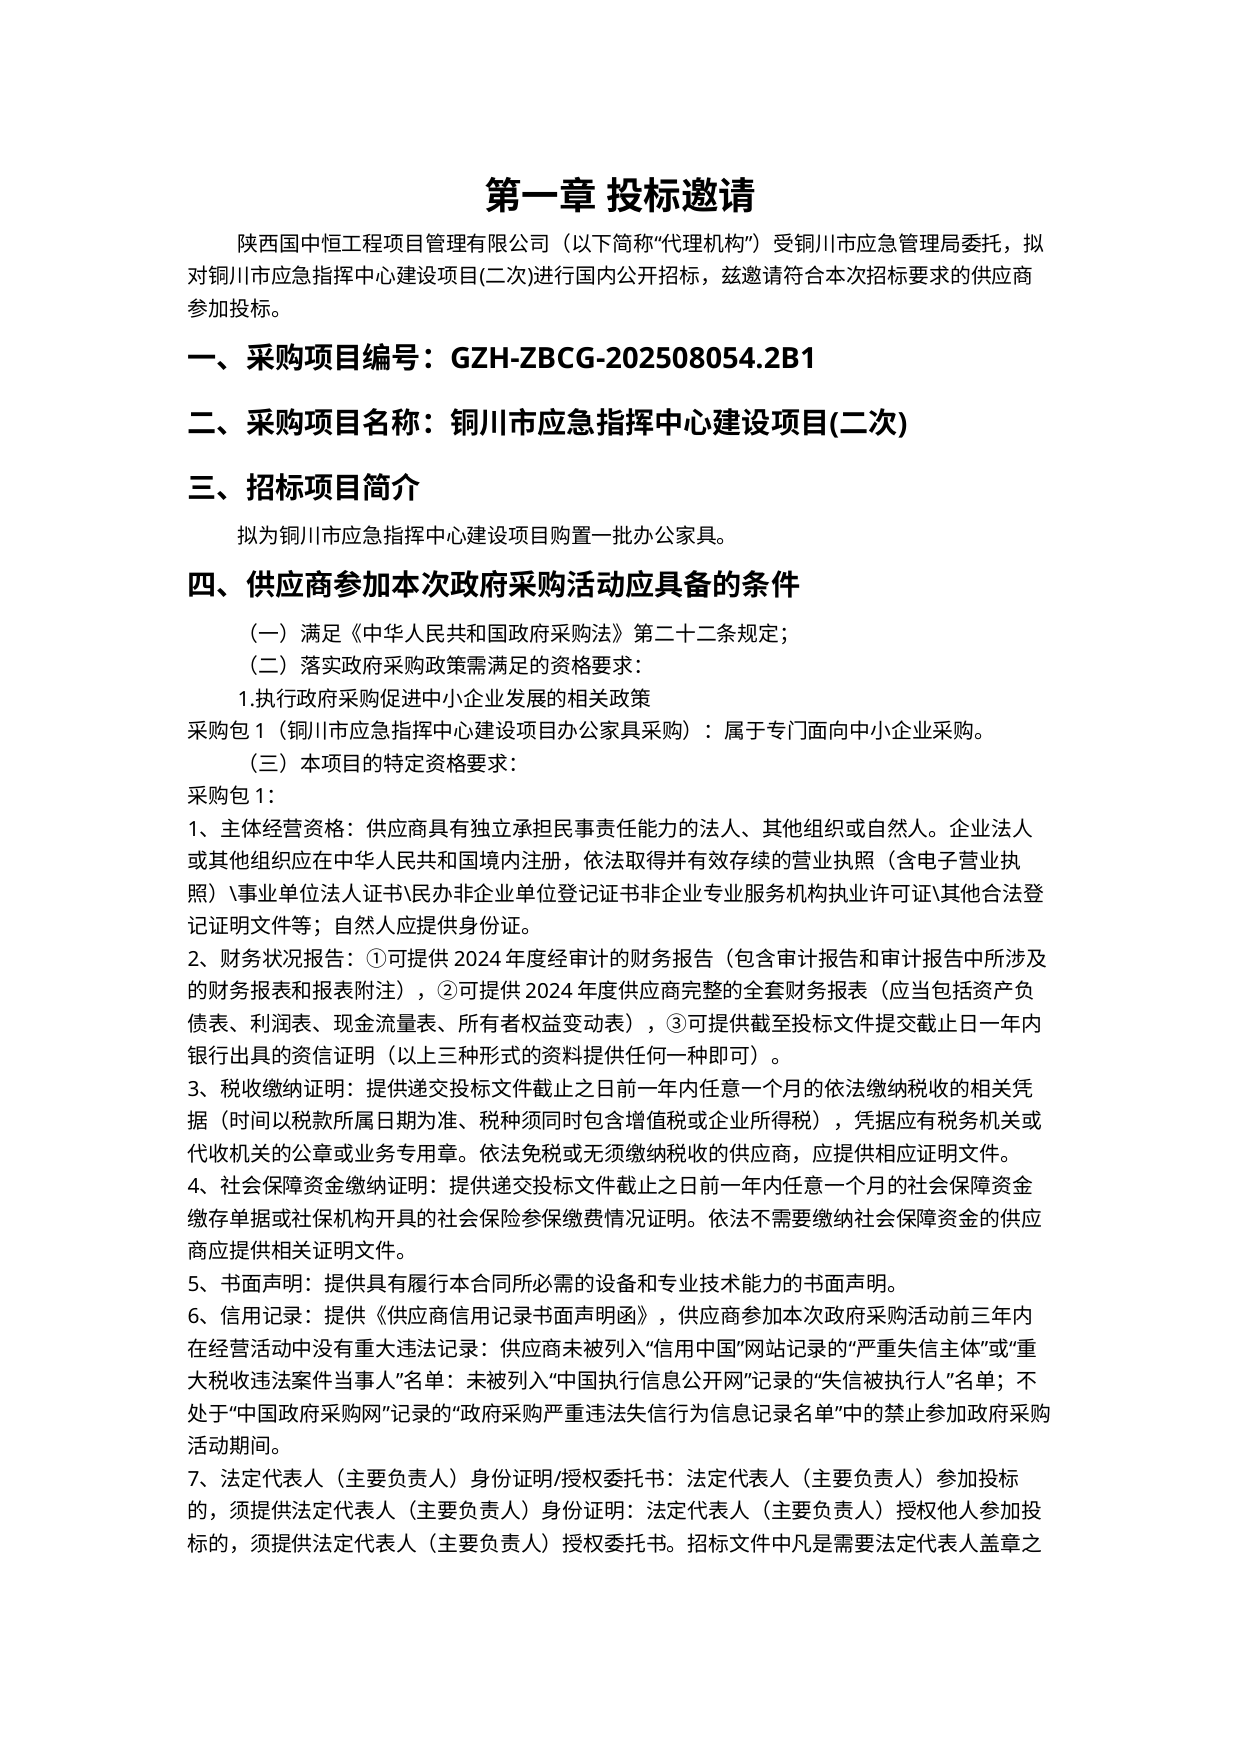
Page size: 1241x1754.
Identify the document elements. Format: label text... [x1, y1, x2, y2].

text 2、财务状况报告：①可提供2024年度经审计的财务报告（包含审计报告和审计报告中所涉及的财务报表和报表附注），②可提供2024年度供应商完整的全套财务报表（应当包括资产负债表、利润表、现金流量表、所有者权益变动表），③可提供截至投标文件提交截止日一年内银行出具的资信证明（以上三种形式的资料提供任何一种即可）。 [187, 942, 1053, 1072]
text 4、社会保障资金缴纳证明：提供递交投标文件截止之日前一年内任意一个月的社会保障资金缴存单据或社保机构开具的社会保险参保缴费情况证明。依法不需要缴纳社会保障资金的供应商应提供相关证明文件。 [187, 1169, 1053, 1267]
text 二、采购项目名称：铜川市应急指挥中心建设项目(二次) [187, 389, 1053, 454]
text （三）本项目的特定资格要求： [187, 747, 1053, 779]
text 采购包1（铜川市应急指挥中心建设项目办公家具采购）：属于专门面向中小企业采购。 [187, 714, 1053, 747]
text 3、税收缴纳证明：提供递交投标文件截止之日前一年内任意一个月的依法缴纳税收的相关凭据（时间以税款所属日期为准、税种须同时包含增值税或企业所得税），凭据应有税务机关或代收机关的公章或业务专用章。依法免税或无须缴纳税收的供应商，应提供相应证明文件。 [187, 1072, 1053, 1169]
text 1.执行政府采购促进中小企业发展的相关政策 [187, 682, 1053, 714]
text 拟为铜川市应急指挥中心建设项目购置一批办公家具。 [187, 519, 1053, 552]
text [187, 1462, 1053, 1559]
text 陕西国中恒工程项目管理有限公司（以下简称“代理机构”）受铜川市应急管理局委托，拟对铜川市应急指挥中心建设项目(二次)进行国内公开招标，兹邀请符合本次招标要求的供应商参加投标。 [187, 227, 1053, 324]
text 一、采购项目编号：GZH-ZBCG-202508054.2B1 [187, 324, 1053, 389]
text 第一章 投标邀请 [187, 162, 1053, 227]
text 6、信用记录：提供《供应商信用记录书面声明函》，供应商参加本次政府采购活动前三年内在经营活动中没有重大违法记录：供应商未被列入“信用中国”网站记录的“严重失信主体”或“重大税收违法案件当事人”名单：未被列入“中国执行信息公开网”记录的“失信被执行人”名单；不处于“中国政府采购网”记录的“政府采购严重违法失信行为信息记录名单”中的禁止参加政府采购活动期间。 [187, 1299, 1053, 1462]
text 采购包1： [187, 779, 1053, 812]
text 5、书面声明：提供具有履行本合同所必需的设备和专业技术能力的书面声明。 [187, 1267, 1053, 1299]
text 四、供应商参加本次政府采购活动应具备的条件 [187, 552, 1053, 617]
text （二）落实政府采购政策需满足的资格要求： [187, 649, 1053, 682]
text （一）满足《中华人民共和国政府采购法》第二十二条规定； [187, 617, 1053, 649]
text 三、招标项目简介 [187, 454, 1053, 519]
text 1、主体经营资格：供应商具有独立承担民事责任能力的法人、其他组织或自然人。企业法人或其他组织应在中华人民共和国境内注册，依法取得并有效存续的营业执照（含电子营业执照）\事业单位法人证书\民办非企业单位登记证书非企业专业服务机构执业许可证\其他合法登记证明文件等；自然人应提供身份证。 [187, 812, 1053, 942]
